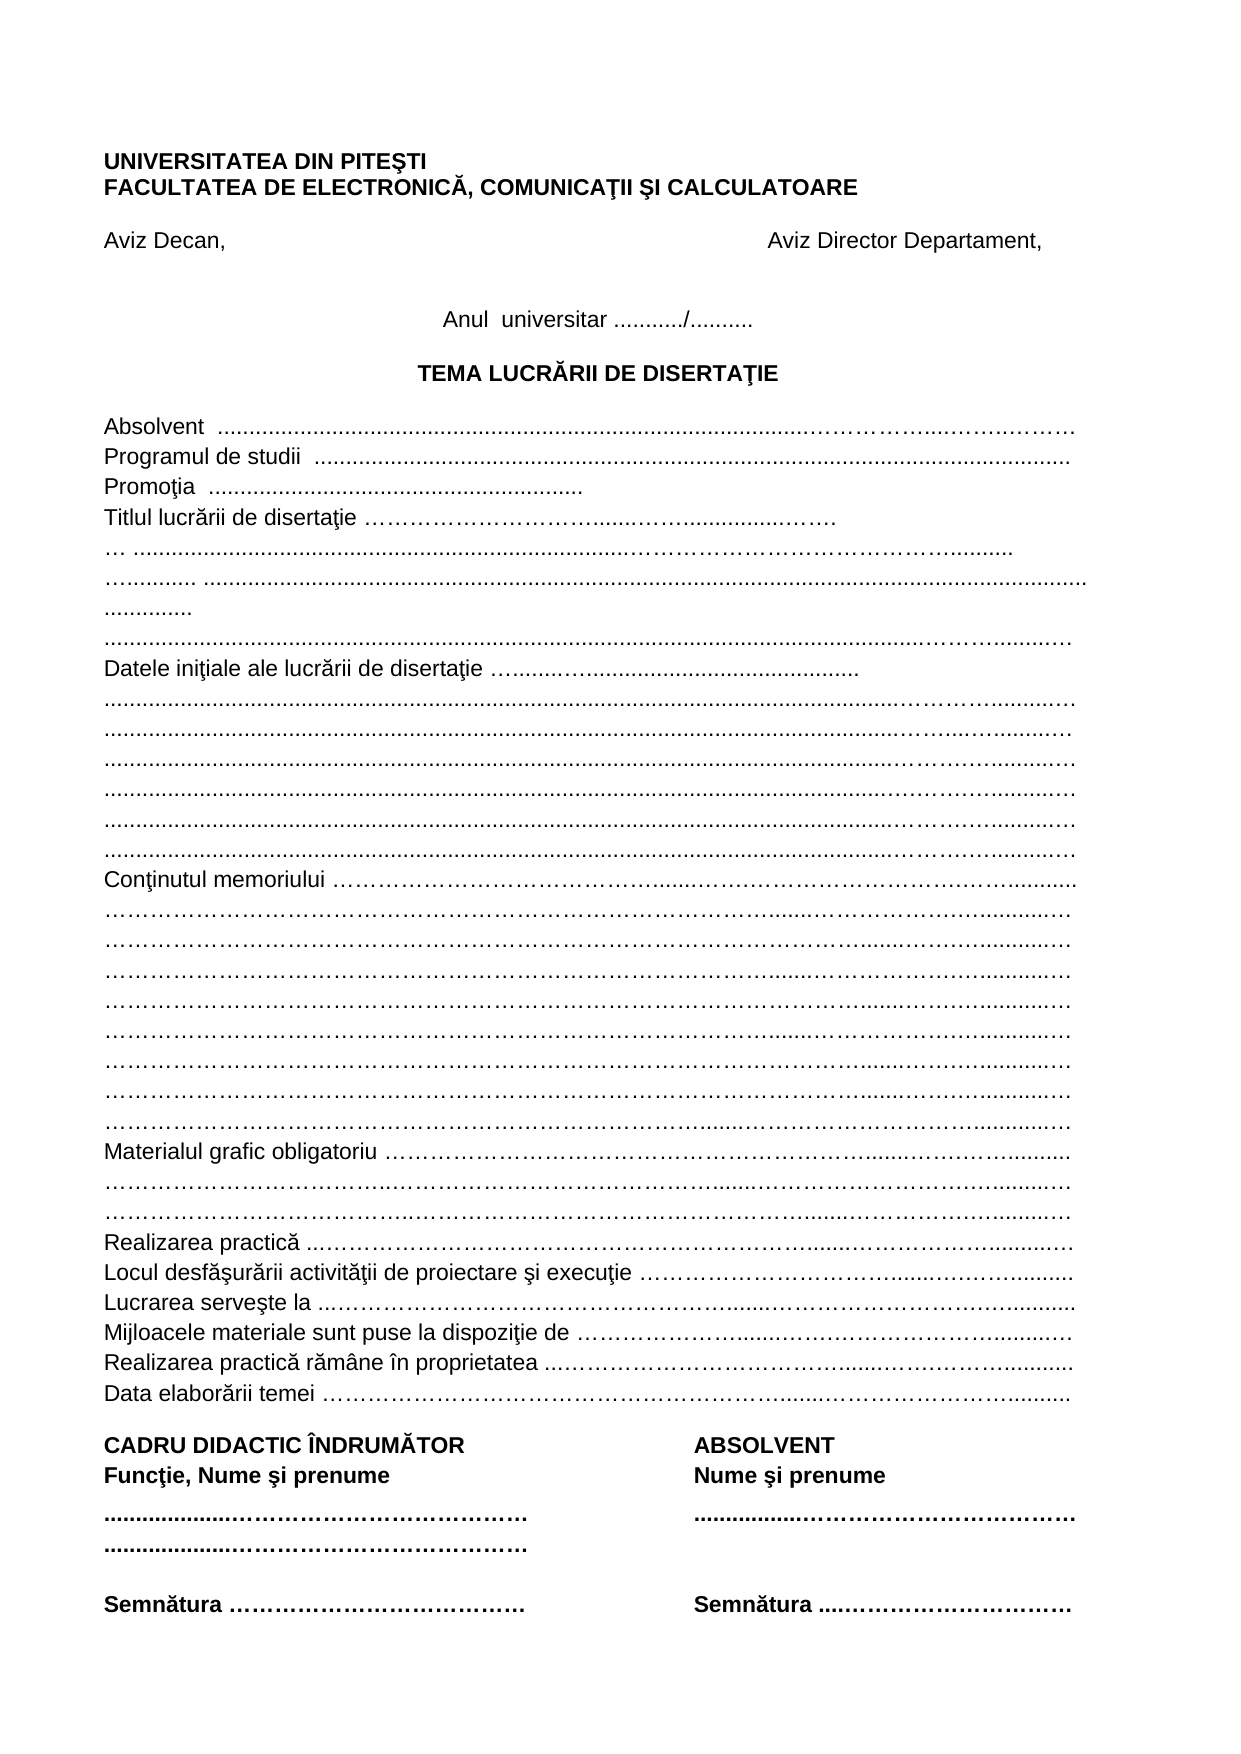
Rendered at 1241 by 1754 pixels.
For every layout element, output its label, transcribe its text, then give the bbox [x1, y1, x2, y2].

text Conţinutul memoriului …………………………………….......…….……………………….……........... [103, 866, 1093, 892]
text ……………………………………………………………………………………….......…….…...........… [103, 987, 1093, 1013]
text …………………………………………………………………………….......……………….…...........… [103, 957, 1093, 983]
text ……………………………………………………………………………………….......…….…...........… [103, 926, 1093, 953]
text Funcţie, Nume şi prenume Nume şi prenume [103, 1462, 1093, 1488]
text …………………………………………………………………………….......……………….…...........… [103, 1017, 1093, 1043]
text UNIVERSITATEA DIN PITEŞTI [103, 148, 1093, 174]
text Absolvent .............................................................................................……………....……..……… [103, 413, 1093, 439]
text TEMA LUCRĂRII DE DISERTAŢIE [103, 360, 1093, 386]
text .............................................................................................................................…………..........… [103, 685, 1093, 711]
text ....................………………………………… .................……………………………… [103, 1500, 1093, 1527]
text Semnătura ………………………………… Semnătura ....………………………… [103, 1591, 1093, 1617]
text Anul universitar .........../.......... [103, 306, 1093, 332]
text Locul desfăşurării activităţii de proiectare şi execuţie …………………………….......….…….......... [103, 1259, 1093, 1285]
text Realizarea practică ...……………………………………………………….......………………..........… [103, 1228, 1093, 1255]
text ……………………………………………………………………………………….......…….…...........… [103, 1047, 1093, 1073]
text FACULTATEA DE ELECTRONICĂ, COMUNICAŢII ŞI CALCULATOARE [103, 174, 1093, 200]
text Data elaborării temei …………………………………………………….......…………………….......... [103, 1379, 1093, 1406]
text Lucrarea serveşte la ...…………………………………………….......……………………….…........... [103, 1289, 1093, 1315]
text .............................................................................................................................……....….........… [103, 715, 1093, 741]
text Promoţia ........................................................... [103, 473, 1093, 499]
text CADRU DIDACTIC ÎNDRUMĂTOR ABSOLVENT [103, 1432, 1093, 1458]
text Programul de studii ....................................................................................................................... [103, 443, 1093, 469]
text …………………………………………………………………………….......……………….…...........… [103, 896, 1093, 922]
text .................................................................................................................................……….........… [103, 624, 1093, 651]
text ....................………………………………… [103, 1531, 1093, 1557]
text …………………………………..…………………………………………….......…………….….........… [103, 1198, 1093, 1224]
text ……………………………………………………………………………………….......…….…...........… [103, 1077, 1093, 1104]
text ............................................................................................................................……….…..........… [103, 836, 1093, 862]
text ...........................................................................................................................….…….…..........… [103, 775, 1093, 802]
text ………………………………..…………………………………….......……………………….….........… [103, 1168, 1093, 1194]
text ............................................................................................................................……….…..........… [103, 806, 1093, 832]
text Mijloacele materiale sunt puse la dispoziţie de ………………….......…….………………….........… [103, 1319, 1093, 1345]
text …………………………………………………………………….......…………………………............… [103, 1108, 1093, 1134]
text Materialul grafic obligatoriu ……………………………………………………….......…….…….......... [103, 1138, 1093, 1164]
text Titlul lucrării de disertaţie ………………………….......……................…….… ..............................................................................……………………………………..........…........... ......................................................................................................................................................... [103, 503, 1093, 620]
text ............................................................................................................................……….…..........… [103, 745, 1093, 771]
text Datele iniţiale ale lucrării de disertaţie …........…........................................... [103, 654, 1093, 681]
text Aviz Decan, Aviz Director Departament, [103, 227, 1093, 253]
text Realizarea practică rămâne în proprietatea ...……………………………….......…….………........... [103, 1349, 1093, 1376]
